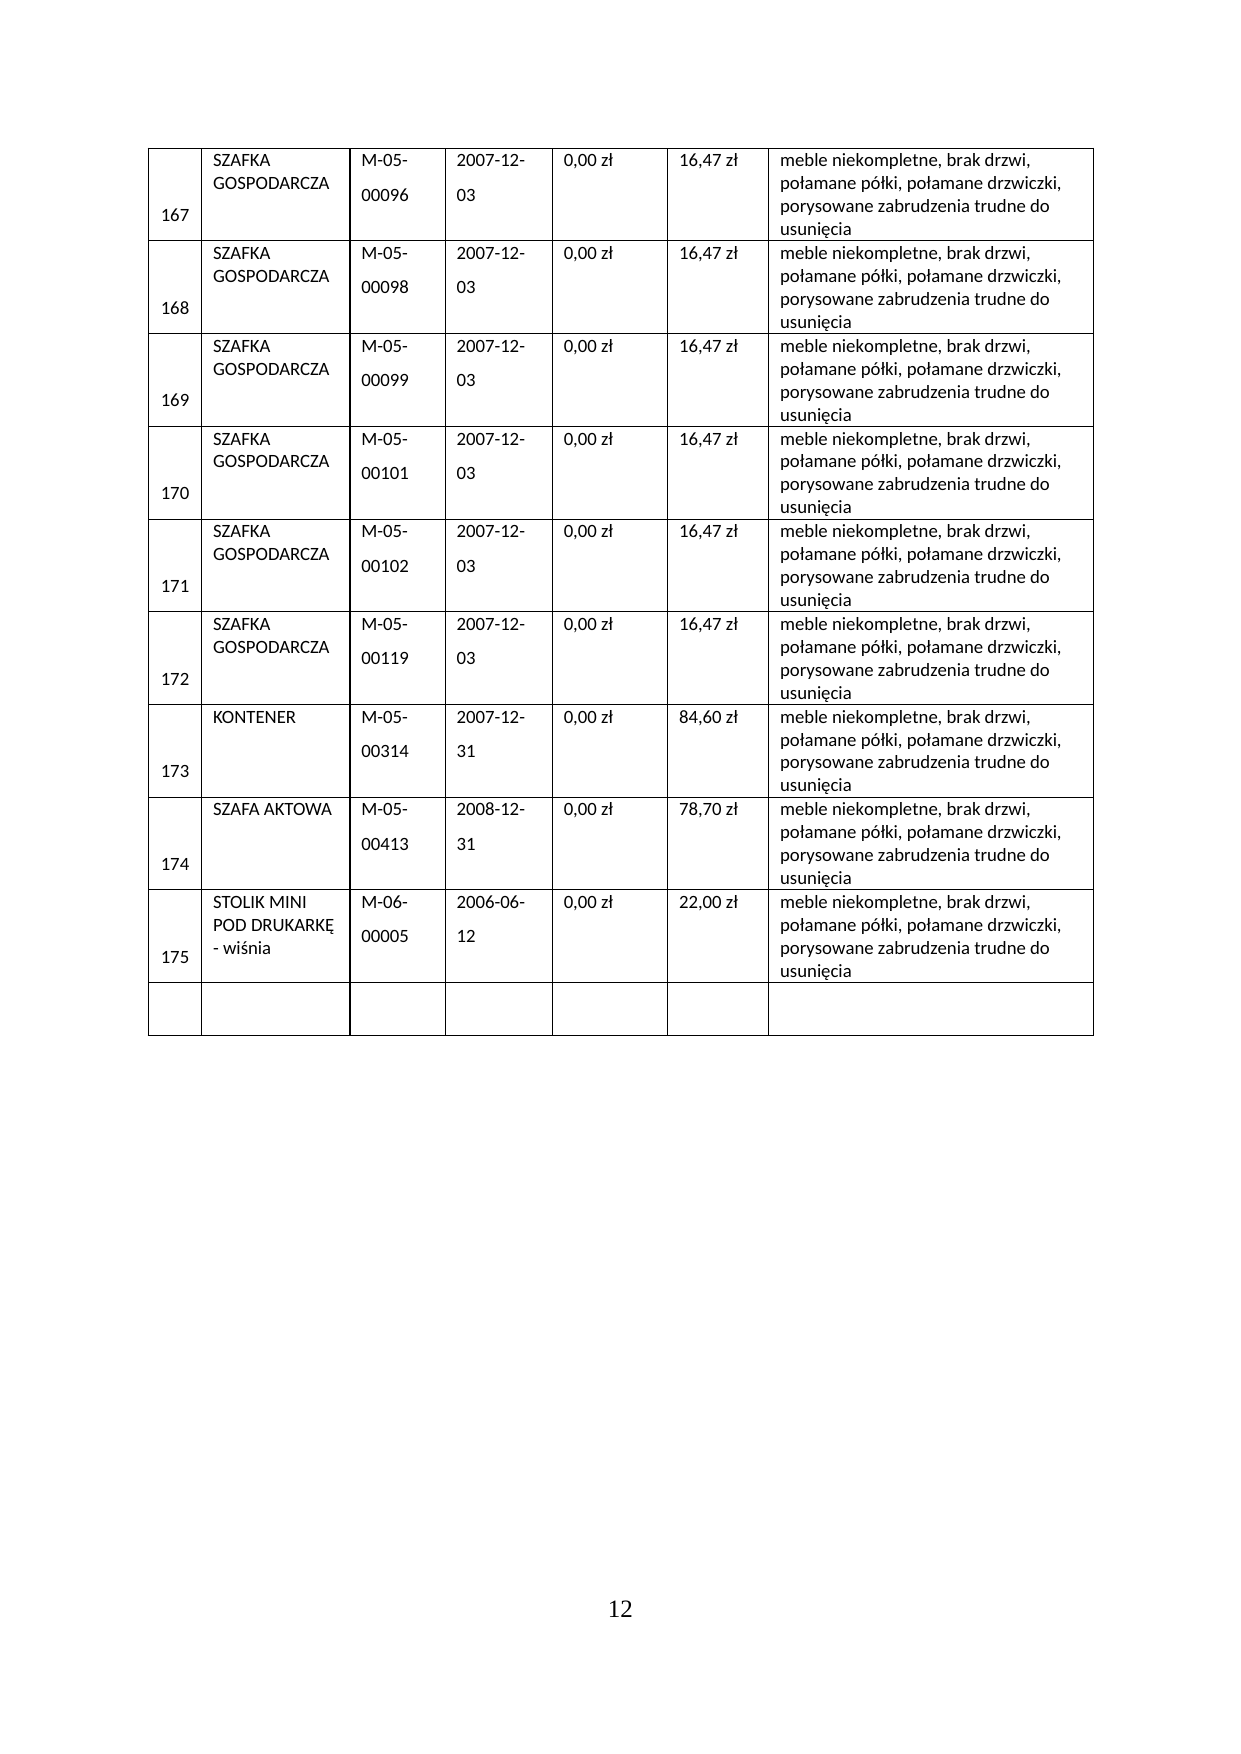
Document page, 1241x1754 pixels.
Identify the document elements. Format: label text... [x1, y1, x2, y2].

table_cell 2007-12-03 [446, 241, 552, 333]
table_cell [149, 983, 201, 1035]
table_cell meble niekompletne, brak drzwi, połamane półki, połamane drzwiczki, porysowane zabrudzenia trudne do usunięcia [769, 798, 1093, 889]
table_cell M-05-00413 [351, 798, 445, 889]
table_cell STOLIK MINI POD DRUKARKĘ - wiśnia [202, 890, 349, 982]
table_cell 173 [149, 705, 201, 797]
table_cell 0,00 zł [553, 612, 667, 704]
table_cell M-05-00101 [351, 427, 445, 518]
table_cell M-06-00005 [351, 890, 445, 982]
table_cell 170 [149, 427, 201, 518]
table_cell M-05-00102 [351, 520, 445, 611]
table_cell SZAFA AKTOWA [202, 798, 349, 889]
table_cell 2006-06-12 [446, 890, 552, 982]
table_cell M-05-00096 [351, 149, 445, 240]
table_cell 16,47 zł [668, 427, 768, 518]
table_cell 2007-12-31 [446, 705, 552, 797]
table_cell meble niekompletne, brak drzwi, połamane półki, połamane drzwiczki, porysowane zabrudzenia trudne do usunięcia [769, 427, 1093, 518]
table_cell 0,00 zł [553, 890, 667, 982]
table_cell SZAFKA GOSPODARCZA [202, 427, 349, 518]
table_cell [202, 983, 349, 1035]
table_cell 0,00 zł [553, 334, 667, 426]
table_cell 16,47 zł [668, 149, 768, 240]
table_cell [446, 983, 552, 1035]
table_cell 0,00 zł [553, 427, 667, 518]
table_cell [668, 983, 768, 1035]
table_cell [553, 983, 667, 1035]
table_cell 2007-12-03 [446, 149, 552, 240]
table_cell meble niekompletne, brak drzwi, połamane półki, połamane drzwiczki, porysowane zabrudzenia trudne do usunięcia [769, 520, 1093, 611]
table_cell 2007-12-03 [446, 612, 552, 704]
table_cell meble niekompletne, brak drzwi, połamane półki, połamane drzwiczki, porysowane zabrudzenia trudne do usunięcia [769, 612, 1093, 704]
table_cell 169 [149, 334, 201, 426]
table_cell 22,00 zł [668, 890, 768, 982]
table_cell 0,00 zł [553, 520, 667, 611]
table_cell 2007-12-03 [446, 427, 552, 518]
table_cell meble niekompletne, brak drzwi, połamane półki, połamane drzwiczki, porysowane zabrudzenia trudne do usunięcia [769, 705, 1093, 797]
table_cell M-05-00099 [351, 334, 445, 426]
table_cell KONTENER [202, 705, 349, 797]
table_cell M-05-00098 [351, 241, 445, 333]
table_cell 0,00 zł [553, 798, 667, 889]
table_cell 2007-12-03 [446, 520, 552, 611]
table_cell 16,47 zł [668, 612, 768, 704]
table_cell [769, 983, 1093, 1035]
table_cell [351, 983, 445, 1035]
table_cell 175 [149, 890, 201, 982]
table_cell 0,00 zł [553, 149, 667, 240]
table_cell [769, 149, 1093, 240]
table_cell 2007-12-03 [446, 334, 552, 426]
table_cell meble niekompletne, brak drzwi, połamane półki, połamane drzwiczki, porysowane zabrudzenia trudne do usunięcia [769, 890, 1093, 982]
table_cell 84,60 zł [668, 705, 768, 797]
table_cell 168 [149, 241, 201, 333]
table_cell 2008-12-31 [446, 798, 552, 889]
table_cell SZAFKA GOSPODARCZA [202, 612, 349, 704]
table_cell 0,00 zł [553, 705, 667, 797]
table_cell 0,00 zł [553, 241, 667, 333]
table_cell SZAFKA GOSPODARCZA [202, 241, 349, 333]
table_cell SZAFKA GOSPODARCZA [202, 334, 349, 426]
table_cell 171 [149, 520, 201, 611]
table_cell M-05-00119 [351, 612, 445, 704]
table_cell 174 [149, 798, 201, 889]
table_cell meble niekompletne, brak drzwi, połamane półki, połamane drzwiczki, porysowane zabrudzenia trudne do usunięcia [769, 334, 1093, 426]
table_cell 172 [149, 612, 201, 704]
table_cell meble niekompletne, brak drzwi, połamane półki, połamane drzwiczki, porysowane zabrudzenia trudne do usunięcia [769, 241, 1093, 333]
table_cell SZAFKA GOSPODARCZA [202, 149, 349, 240]
table_cell 167 [149, 149, 201, 240]
table_cell M-05-00314 [351, 705, 445, 797]
table_cell 16,47 zł [668, 241, 768, 333]
table_cell 16,47 zł [668, 334, 768, 426]
table_cell SZAFKA GOSPODARCZA [202, 520, 349, 611]
table_cell 16,47 zł [668, 520, 768, 611]
table_cell 78,70 zł [668, 798, 768, 889]
